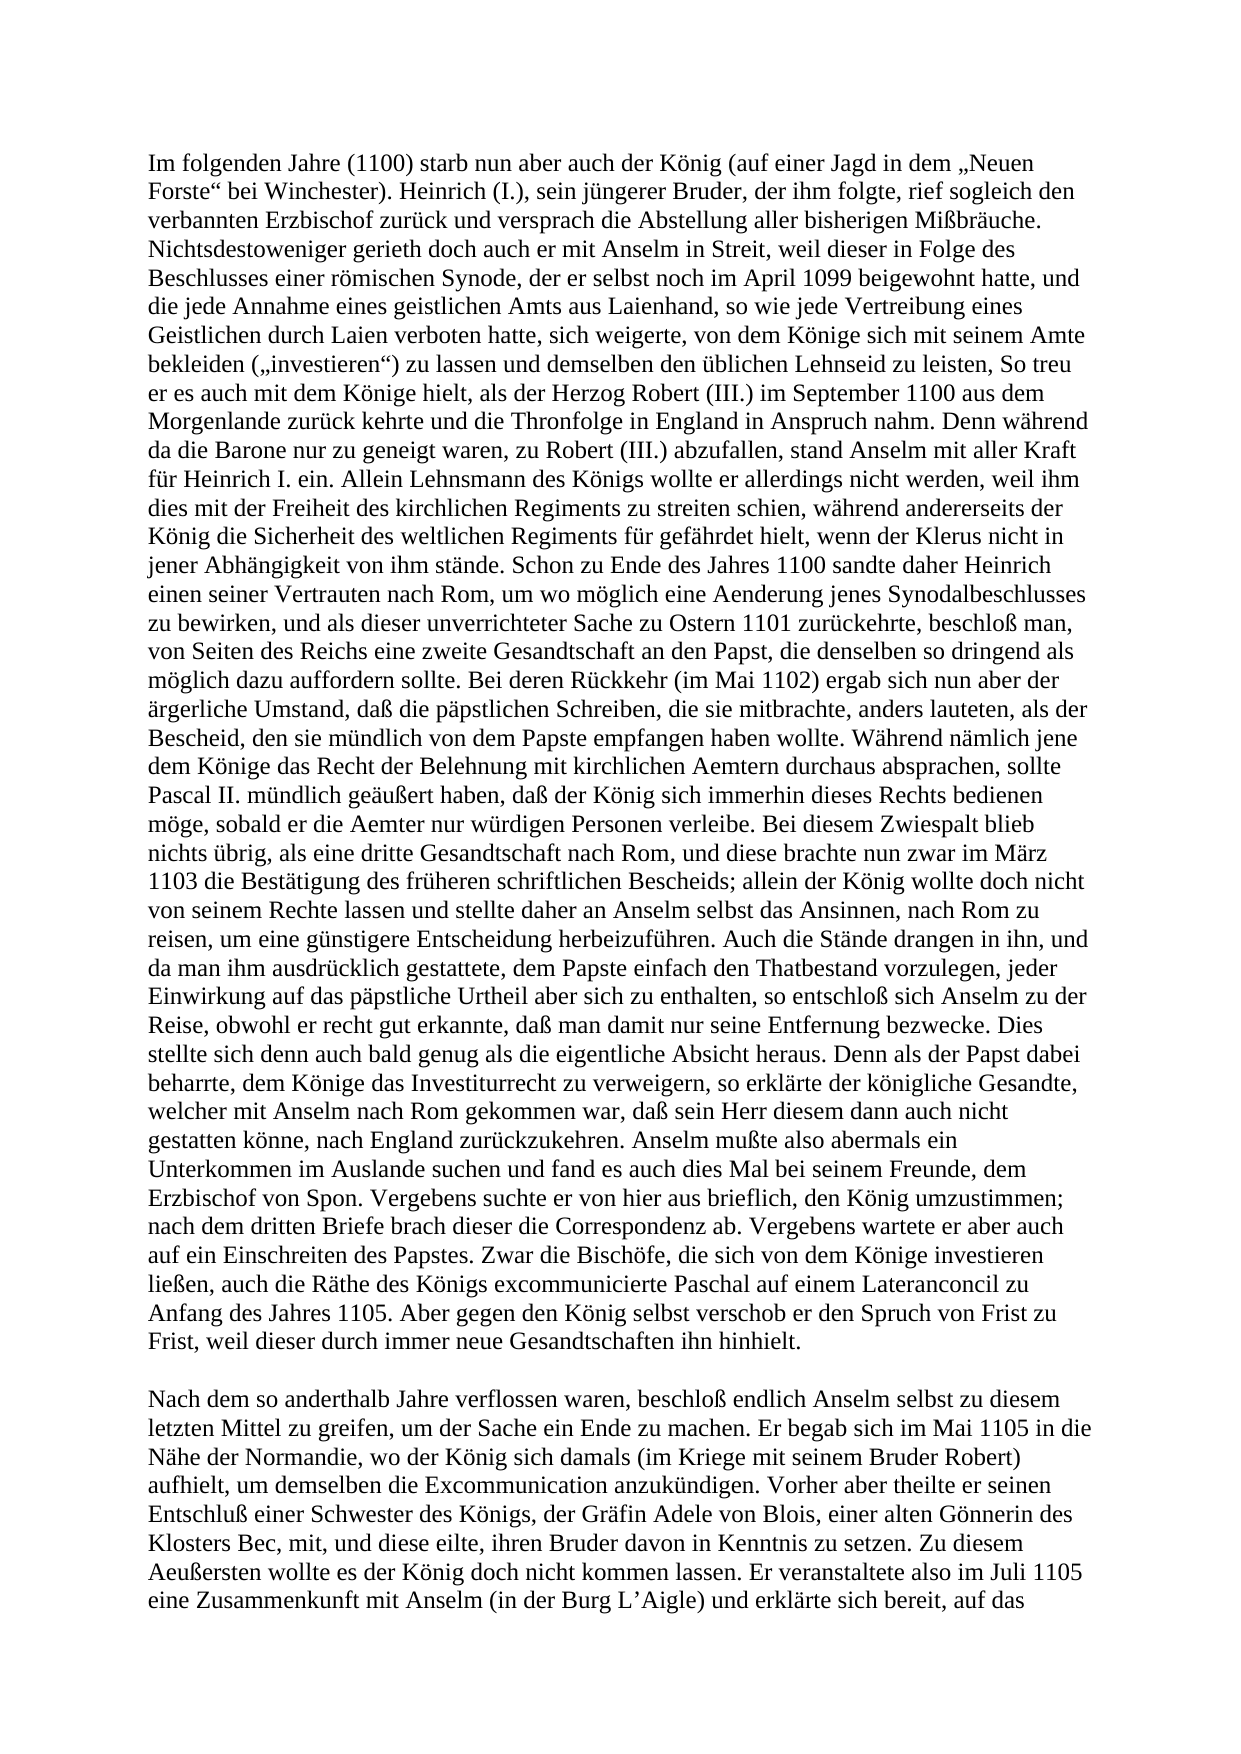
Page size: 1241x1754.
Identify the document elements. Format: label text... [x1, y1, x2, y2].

text Im folgenden Jahre (1100) starb nun aber auch der König (auf einer Jagd in dem „Neuen Forste“ bei Winchester). Heinrich (I.), sein jüngerer Bruder, der ihm folgte, rief sogleich den verbannten Erzbischof zurück und versprach die Abstellung aller bisherigen Mißbräuche. Nichtsdestoweniger gerieth doch auch er mit Anselm in Streit, weil dieser in Folge des Beschlusses einer römischen Synode, der er selbst noch im April 1099 beigewohnt hatte, und die jede Annahme eines geistlichen Amts aus Laienhand, so wie jede Vertreibung eines Geistlichen durch Laien verboten hatte, sich weigerte, von dem Könige sich mit seinem Amte bekleiden („investieren“) zu lassen und demselben den üblichen Lehnseid zu leisten, So treu er es auch mit dem Könige hielt, als der Herzog Robert (III.) im September 1100 aus dem Morgenlande zurück kehrte und die Thronfolge in England in Anspruch nahm. Denn während da die Barone nur zu geneigt waren, zu Robert (III.) abzufallen, stand Anselm mit aller Kraft für Heinrich I. ein. Allein Lehnsmann des Königs wollte er allerdings nicht werden, weil ihm dies mit der Freiheit des kirchlichen Regiments zu streiten schien, während andererseits der König die Sicherheit des weltlichen Regiments für gefährdet hielt, wenn der Klerus nicht in jener Abhängigkeit von ihm stände. Schon zu Ende des Jahres 1100 sandte daher Heinrich einen seiner Vertrauten nach Rom, um wo möglich eine Aenderung jenes Synodalbeschlusses zu bewirken, und als dieser unverrichteter Sache zu Ostern 1101 zurückehrte, beschloß man, von Seiten des Reichs eine zweite Gesandtschaft an den Papst, die denselben so dringend als möglich dazu auffordern sollte. Bei deren Rückkehr (im Mai 1102) ergab sich nun aber der ärgerliche Umstand, daß die päpstlichen Schreiben, die sie mitbrachte, anders lauteten, als der Bescheid, den sie mündlich von dem Papste empfangen haben wollte. Während nämlich jene dem Könige das Recht der Belehnung mit kirchlichen Aemtern durchaus absprachen, sollte Pascal II. mündlich geäußert haben, daß der König sich immerhin dieses Rechts bedienen möge, sobald er die Aemter nur würdigen Personen verleibe. Bei diesem Zwiespalt blieb nichts übrig, als eine dritte Gesandtschaft nach Rom, und diese brachte nun zwar im März 1103 die Bestätigung des früheren schriftlichen Bescheids; allein der König wollte doch nicht von seinem Rechte lassen und stellte daher an Anselm selbst das Ansinnen, nach Rom zu reisen, um eine günstigere Entscheidung herbeizuführen. Auch die Stände drangen in ihn, und da man ihm ausdrücklich gestattete, dem Papste einfach den Thatbestand vorzulegen, jeder Einwirkung auf das päpstliche Urtheil aber sich zu enthalten, so entschloß sich Anselm zu der Reise, obwohl er recht gut erkannte, daß man damit nur seine Entfernung bezwecke. Dies stellte sich denn auch bald genug als die eigentliche Absicht heraus. Denn als der Papst dabei beharrte, dem Könige das Investiturrecht zu verweigern, so erklärte der königliche Gesandte, welcher mit Anselm nach Rom gekommen war, daß sein Herr diesem dann auch nicht gestatten könne, nach England zurückzukehren. Anselm mußte also abermals ein Unterkommen im Auslande suchen und fand es auch dies Mal bei seinem Freunde, dem Erzbischof von Spon. Vergebens suchte er von hier aus brieflich, den König umzustimmen; nach dem dritten Briefe brach dieser die Correspondenz ab. Vergebens wartete er aber auch auf ein Einschreiten des Papstes. Zwar die Bischöfe, die sich von dem Könige investieren ließen, auch die Räthe des Königs excommunicierte Paschal auf einem Lateranconcil zu Anfang des Jahres 1105. Aber gegen den König selbst verschob er den Spruch von Frist zu Frist, weil dieser durch immer neue Gesandtschaften ihn hinhielt. [148, 148, 1093, 1355]
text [148, 1384, 1093, 1614]
